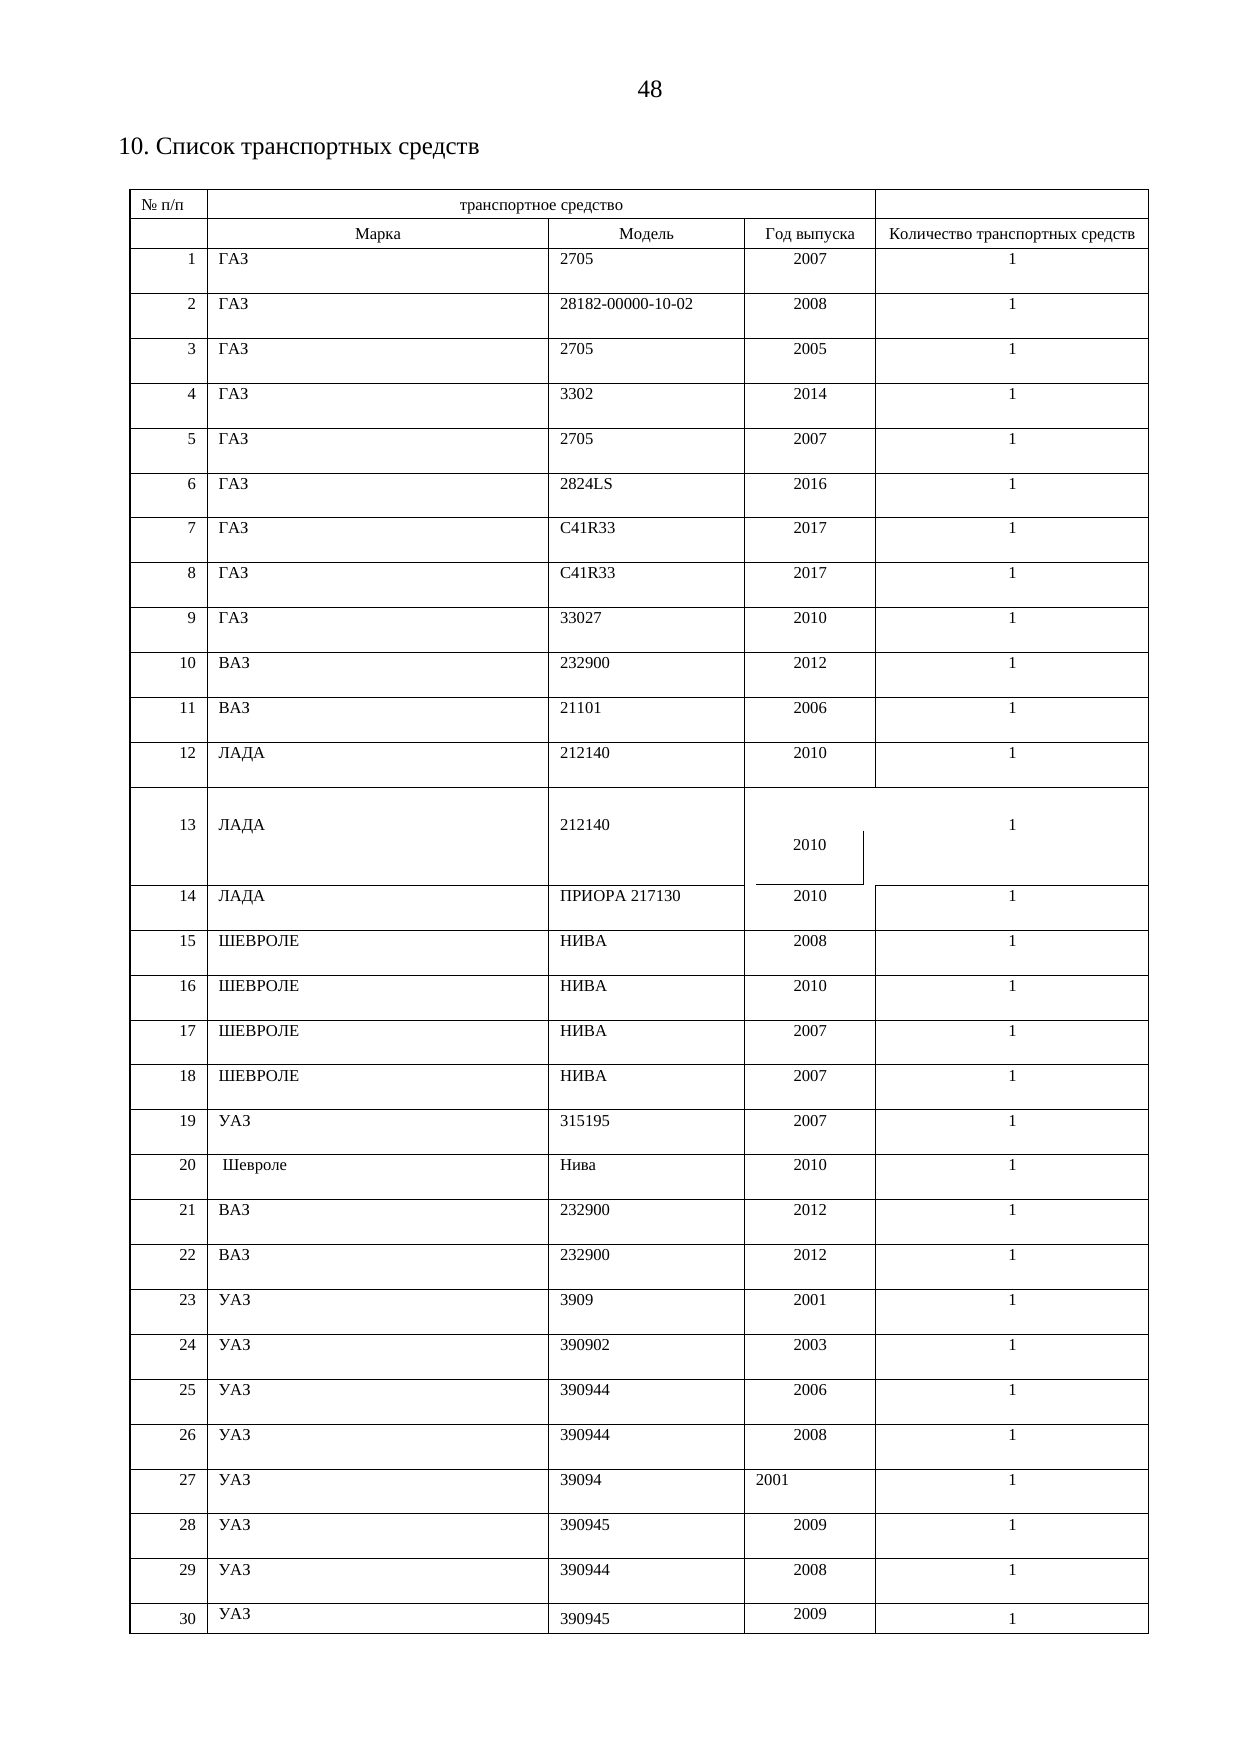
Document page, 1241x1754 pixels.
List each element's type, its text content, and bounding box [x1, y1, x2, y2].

table_cell 2008 [745, 1559, 875, 1603]
table_cell ГАЗ [208, 608, 548, 652]
table_cell 25 [131, 1380, 207, 1423]
table_cell 390902 [549, 1335, 744, 1379]
table_cell 22 [131, 1245, 207, 1289]
table_cell ВАЗ [208, 1245, 548, 1289]
table_cell 26 [131, 1425, 207, 1468]
table_cell 2824LS [549, 474, 744, 517]
table_cell 23 [131, 1290, 207, 1334]
table_cell C41R33 [549, 563, 744, 607]
table_cell 1 [876, 653, 1148, 697]
table_cell 1 [876, 1200, 1148, 1244]
table_cell УАЗ [208, 1110, 548, 1154]
table_cell НИВА [549, 1065, 744, 1109]
table_cell 1 [876, 429, 1148, 472]
table_cell 30 [131, 1604, 207, 1633]
table_cell НИВА [549, 931, 744, 974]
table_cell 2705 [549, 429, 744, 472]
table_cell 7 [131, 518, 207, 562]
table_cell 39094 [549, 1470, 744, 1513]
table_cell 19 [131, 1110, 207, 1154]
table_cell 12 [131, 743, 207, 787]
table_cell 2008 [745, 294, 875, 338]
table_cell Количество транспортных средств [876, 219, 1148, 248]
table_cell 1 [876, 1021, 1148, 1064]
table_cell УАЗ [208, 1335, 548, 1379]
table_cell 10 [131, 653, 207, 697]
table_cell 1 [876, 518, 1148, 562]
table_cell 8 [131, 563, 207, 607]
table_cell 1 [876, 1155, 1148, 1199]
table_cell 24 [131, 1335, 207, 1379]
table_cell 2010 [745, 608, 875, 652]
table_cell 2006 [745, 1380, 875, 1423]
table_cell [131, 219, 207, 248]
table_cell 2007 [745, 1110, 875, 1154]
table_cell 212140 [549, 743, 744, 787]
table_cell ГАЗ [208, 429, 548, 472]
table_header № п/п [131, 190, 207, 218]
table_cell 315195 [549, 1110, 744, 1154]
table_cell 1 [876, 249, 1148, 293]
table_cell ГАЗ [208, 384, 548, 427]
table_cell ЛАДА [208, 743, 548, 787]
table_cell 390945 [549, 1514, 744, 1558]
table_cell 2007 [745, 249, 875, 293]
table_cell 3302 [549, 384, 744, 427]
table_cell 3909 [549, 1290, 744, 1334]
table_cell 2008 [745, 1425, 875, 1468]
table_cell Шевроле [208, 1155, 548, 1199]
table_cell 2017 [745, 563, 875, 607]
table_cell 3 [131, 339, 207, 383]
table_cell 1 [876, 1604, 1148, 1633]
table_cell [745, 788, 876, 885]
table_cell УАЗ [208, 1380, 548, 1423]
table_cell 2705 [549, 339, 744, 383]
table_cell 2001 [745, 1290, 875, 1334]
table_cell 17 [131, 1021, 207, 1064]
table_cell 28 [131, 1514, 207, 1558]
table_cell ВАЗ [208, 653, 548, 697]
table_cell ПРИОРА 217130 [549, 886, 744, 930]
table_cell ЛАДА [208, 886, 548, 930]
text 10. Список транспортных средств [118, 131, 1181, 160]
table_cell 2007 [745, 1021, 875, 1064]
table_cell 390944 [549, 1380, 744, 1423]
table_cell 33027 [549, 608, 744, 652]
table_cell 1 [876, 1380, 1148, 1423]
table_cell 2005 [745, 339, 875, 383]
table_cell 2009 [745, 1604, 875, 1633]
table_cell 16 [131, 976, 207, 1019]
table_cell 2010 [745, 1155, 875, 1199]
table_cell 1 [876, 1290, 1148, 1334]
table_cell 2007 [745, 429, 875, 472]
table_cell ШЕВРОЛЕ [208, 1065, 548, 1109]
table_cell 2 [131, 294, 207, 338]
table_cell 390945 [549, 1604, 744, 1633]
table_cell 2705 [549, 249, 744, 293]
table_cell 2017 [745, 518, 875, 562]
table_cell УАЗ [208, 1470, 548, 1513]
table_cell 1 [876, 1559, 1148, 1603]
table_cell 21101 [549, 698, 744, 742]
table_cell Марка [208, 219, 548, 248]
table_cell ВАЗ [208, 1200, 548, 1244]
table_cell 11 [131, 698, 207, 742]
table_cell 27 [131, 1470, 207, 1513]
table_cell 1 [876, 474, 1148, 517]
table_cell 1 [876, 1335, 1148, 1379]
table_cell УАЗ [208, 1559, 548, 1603]
table_cell C41R33 [549, 518, 744, 562]
table_cell 1 [876, 1110, 1148, 1154]
table_cell 2016 [745, 474, 875, 517]
table_cell ШЕВРОЛЕ [208, 931, 548, 974]
table_cell ВАЗ [208, 698, 548, 742]
table_cell Год выпуска [745, 219, 875, 248]
table_cell 1 [876, 976, 1148, 1019]
table_cell 4 [131, 384, 207, 427]
table_cell Нива [549, 1155, 744, 1199]
table_cell 212140 [549, 788, 744, 885]
table_cell УАЗ [208, 1425, 548, 1468]
table_cell 2010 [745, 885, 875, 930]
table_cell НИВА [549, 1021, 744, 1064]
table_cell 1 [876, 1514, 1148, 1558]
table_cell 1 [876, 384, 1148, 427]
table_cell 14 [131, 886, 207, 930]
table_cell 18 [131, 1065, 207, 1109]
table_cell 2010 [745, 743, 875, 787]
table_cell 232900 [549, 653, 744, 697]
table_cell НИВА [549, 976, 744, 1019]
table_cell 28182-00000-10-02 [549, 294, 744, 338]
table_cell 2012 [745, 653, 875, 697]
table_cell 232900 [549, 1245, 744, 1289]
table_cell 2008 [745, 931, 875, 974]
table_cell 1 [876, 788, 1148, 885]
table_cell 1 [876, 1470, 1148, 1513]
table_cell 232900 [549, 1200, 744, 1244]
table_cell 5 [131, 429, 207, 472]
table_cell 1 [876, 1245, 1148, 1289]
table_cell 29 [131, 1559, 207, 1603]
table_cell ГАЗ [208, 294, 548, 338]
table_cell 1 [876, 743, 1148, 787]
table_cell 1 [876, 1065, 1148, 1109]
table_cell ГАЗ [208, 339, 548, 383]
table_cell 21 [131, 1200, 207, 1244]
table_cell ШЕВРОЛЕ [208, 976, 548, 1019]
table_cell 1 [876, 608, 1148, 652]
table_cell 1 [876, 886, 1148, 930]
table_cell 9 [131, 608, 207, 652]
table_cell 2006 [745, 698, 875, 742]
table_cell 1 [876, 1425, 1148, 1468]
table_cell 15 [131, 931, 207, 974]
table_cell ГАЗ [208, 474, 548, 517]
table_cell 2001 [745, 1470, 875, 1513]
table_cell УАЗ [208, 1514, 548, 1558]
table_cell 13 [131, 788, 207, 885]
table_cell 2014 [745, 384, 875, 427]
table_cell 6 [131, 474, 207, 517]
table_cell 390944 [549, 1559, 744, 1603]
table_cell ШЕВРОЛЕ [208, 1021, 548, 1064]
table_cell 1 [876, 931, 1148, 974]
table_cell 1 [131, 249, 207, 293]
table_cell 2009 [745, 1514, 875, 1558]
table_cell ГАЗ [208, 249, 548, 293]
table_cell ЛАДА [208, 788, 548, 885]
table_cell 1 [876, 698, 1148, 742]
table_header транспортное средство [208, 190, 875, 218]
table_cell 2003 [745, 1335, 875, 1379]
table_cell 20 [131, 1155, 207, 1199]
table_cell 2007 [745, 1065, 875, 1109]
table_cell Модель [549, 219, 744, 248]
table_cell 2010 [745, 976, 875, 1019]
table_cell 2012 [745, 1200, 875, 1244]
table_cell 1 [876, 563, 1148, 607]
table_cell ГАЗ [208, 563, 548, 607]
table_cell 1 [876, 339, 1148, 383]
table_cell 1 [876, 294, 1148, 338]
table_cell УАЗ [208, 1604, 548, 1633]
table_cell 2012 [745, 1245, 875, 1289]
table_cell ГАЗ [208, 518, 548, 562]
table_cell 390944 [549, 1425, 744, 1468]
table_cell УАЗ [208, 1290, 548, 1334]
table_header [876, 190, 1148, 218]
